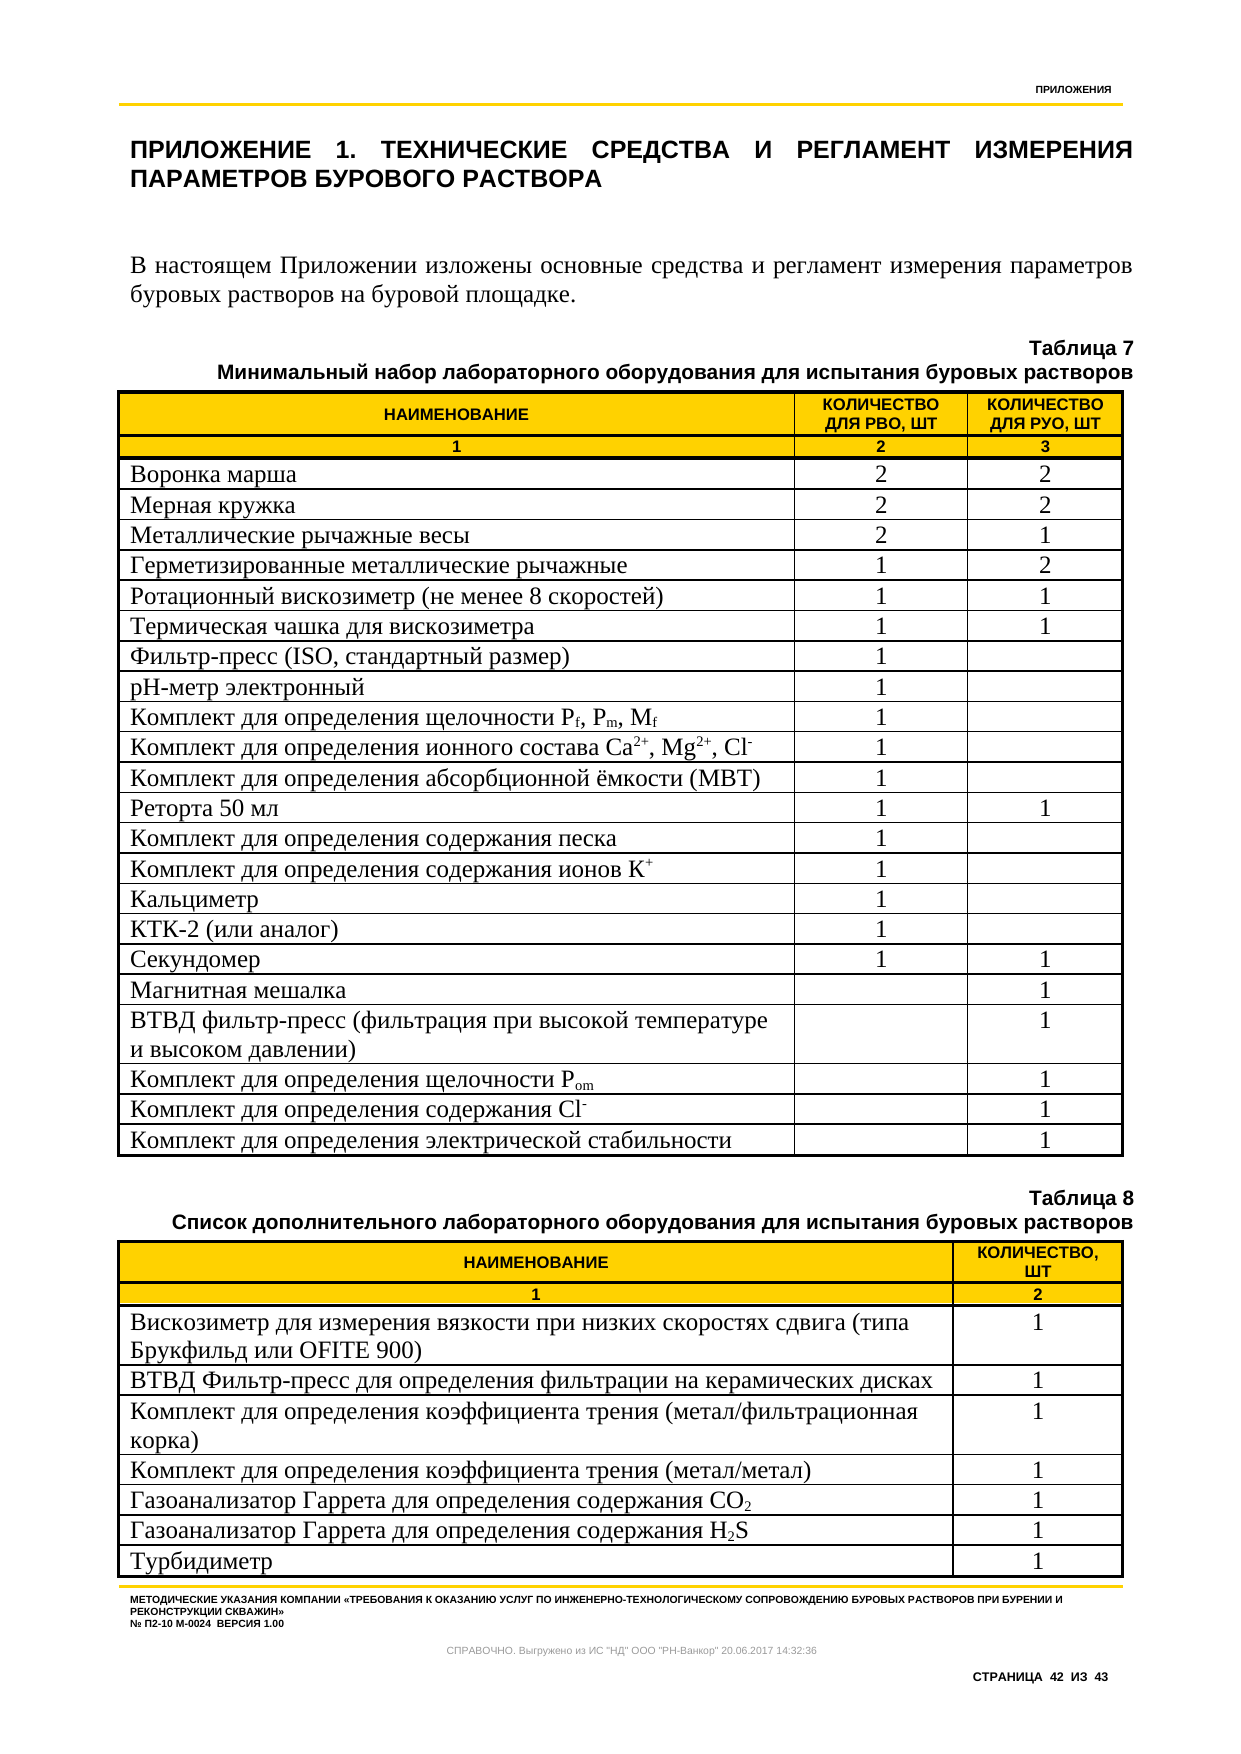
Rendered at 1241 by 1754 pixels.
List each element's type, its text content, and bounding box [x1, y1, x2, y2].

table_cell [968, 914, 1121, 943]
table_cell pH-метр электронный [120, 672, 794, 701]
text Минимальный набор лабораторного оборудования для испытания буровых растворов [130, 360, 1134, 384]
text Таблица 7 [130, 336, 1134, 360]
table_cell Комплект для определения абсорбционной ёмкости (MBT) [120, 763, 794, 791]
table_cell Комплект для определения щелочности Pf, Pm, Mf [120, 702, 794, 731]
table_cell 1 [968, 793, 1121, 822]
table_cell 2 [968, 551, 1121, 579]
text Список дополнительного лабораторного оборудования для испытания буровых растворов [130, 1209, 1134, 1233]
table_cell Кальциметр [120, 884, 794, 913]
table_cell 1 [795, 914, 967, 943]
table_cell Герметизированные металлические рычажные [120, 551, 794, 579]
table_cell [968, 642, 1121, 670]
table_cell 1 [795, 702, 967, 731]
table_cell 1 [968, 520, 1121, 549]
table_cell Турбидиметр [120, 1546, 952, 1575]
table_cell 1 [968, 975, 1121, 1004]
table_cell Металлические рычажные весы [120, 520, 794, 549]
table_cell Комплект для определения содержания Cl- [120, 1095, 794, 1123]
table_cell 1 [795, 642, 967, 670]
table_cell [968, 823, 1121, 852]
table_header КОЛИЧЕСТВО ДЛЯ РВО, ШТ [795, 394, 967, 434]
table_header НАИМЕНОВАНИЕ [120, 1243, 952, 1281]
table_cell Мерная кружка [120, 490, 794, 519]
table_cell 1 [795, 884, 967, 913]
table_cell Комплект для определения электрической стабильности [120, 1125, 794, 1154]
table_cell 1 [795, 581, 967, 609]
table_cell Комплект для определения коэффициента трения (метал/метал) [120, 1455, 952, 1484]
table_cell 1 [120, 437, 794, 456]
table_header КОЛИЧЕСТВО, ШТ [954, 1243, 1121, 1281]
table_cell Фильтр-пресс (ISO, стандартный размер) [120, 642, 794, 670]
table_cell 1 [968, 1064, 1121, 1093]
table_cell 1 [968, 1005, 1121, 1063]
table_cell [968, 884, 1121, 913]
table_cell Термическая чашка для вискозиметра [120, 611, 794, 640]
table_cell [795, 975, 967, 1004]
table_cell [795, 1064, 967, 1093]
table_cell Комплект для определения коэффициента трения (метал/фильтрационная корка) [120, 1396, 952, 1453]
table_cell 1 [795, 672, 967, 701]
table_cell Секундомер [120, 945, 794, 973]
table_cell 1 [954, 1546, 1121, 1575]
table_cell Вискозиметр для измерения вязкости при низких скоростях сдвига (типа Брукфильд или OFITE 900) [120, 1307, 952, 1364]
table_cell 1 [795, 763, 967, 791]
table_cell 3 [968, 437, 1121, 456]
table_header НАИМЕНОВАНИЕ [120, 394, 794, 434]
table_cell 1 [968, 945, 1121, 973]
table_cell КТК-2 (или аналог) [120, 914, 794, 943]
text В настоящем Приложении изложены основные средства и регламент измерения параметров буровых растворов на буровой площадке. [130, 250, 1134, 307]
table_cell 2 [968, 460, 1121, 488]
table_cell 2 [795, 437, 967, 456]
table_cell 1 [954, 1307, 1121, 1364]
table_cell 2 [968, 490, 1121, 519]
table_cell Воронка марша [120, 460, 794, 488]
table_cell 1 [968, 611, 1121, 640]
table_cell 1 [795, 611, 967, 640]
table_cell [968, 672, 1121, 701]
table_cell 1 [795, 793, 967, 822]
table_cell 2 [954, 1284, 1121, 1303]
table_cell 1 [968, 1125, 1121, 1154]
table_cell Реторта 50 мл [120, 793, 794, 822]
table_cell 1 [954, 1485, 1121, 1514]
table_cell 1 [795, 854, 967, 882]
table_cell [968, 763, 1121, 791]
table_cell 1 [954, 1366, 1121, 1394]
text ПРИЛОЖЕНИЕ 1. ТЕХНИЧЕСКИЕ СРЕДСТВА И РЕГЛАМЕНТ ИЗМЕРЕНИЯ ПАРАМЕТРОВ БУРОВОГО РАСТВОРА [130, 135, 1134, 192]
table_cell Магнитная мешалка [120, 975, 794, 1004]
table_cell 1 [120, 1284, 952, 1303]
table_cell ВТВД фильтр-пресс (фильтрация при высокой температуре и высоком давлении) [120, 1005, 794, 1063]
table_cell Комплект для определения щелочности Pom [120, 1064, 794, 1093]
table_cell [968, 854, 1121, 882]
table_cell [968, 732, 1121, 761]
table_cell 1 [795, 945, 967, 973]
table_cell 1 [968, 1095, 1121, 1123]
table_cell [795, 1125, 967, 1154]
table_cell Газоанализатор Гаррета для определения содержания СО2 [120, 1485, 952, 1514]
table_cell 2 [795, 460, 967, 488]
table_cell 2 [795, 490, 967, 519]
table_cell Комплект для определения ионного состава Ca2+, Mg2+, Cl- [120, 732, 794, 761]
table_cell ВТВД Фильтр-пресс для определения фильтрации на керамических дисках [120, 1366, 952, 1394]
table_cell Комплект для определения содержания ионов К+ [120, 854, 794, 882]
table_header КОЛИЧЕСТВО ДЛЯ РУО, ШТ [968, 394, 1121, 434]
table_cell 1 [954, 1396, 1121, 1453]
table_cell 1 [795, 551, 967, 579]
table_cell 2 [795, 520, 967, 549]
table_cell [795, 1095, 967, 1123]
table_cell Комплект для определения содержания песка [120, 823, 794, 852]
table_cell [795, 1005, 967, 1063]
table_cell 1 [954, 1516, 1121, 1544]
table_cell 1 [795, 823, 967, 852]
table_cell 1 [968, 581, 1121, 609]
table_cell 1 [795, 732, 967, 761]
table_cell [968, 702, 1121, 731]
table_cell Ротационный вискозиметр (не менее 8 скоростей) [120, 581, 794, 609]
table_cell 1 [954, 1455, 1121, 1484]
text Таблица 8 [130, 1186, 1134, 1209]
table_cell Газоанализатор Гаррета для определения содержания H2S [120, 1516, 952, 1544]
